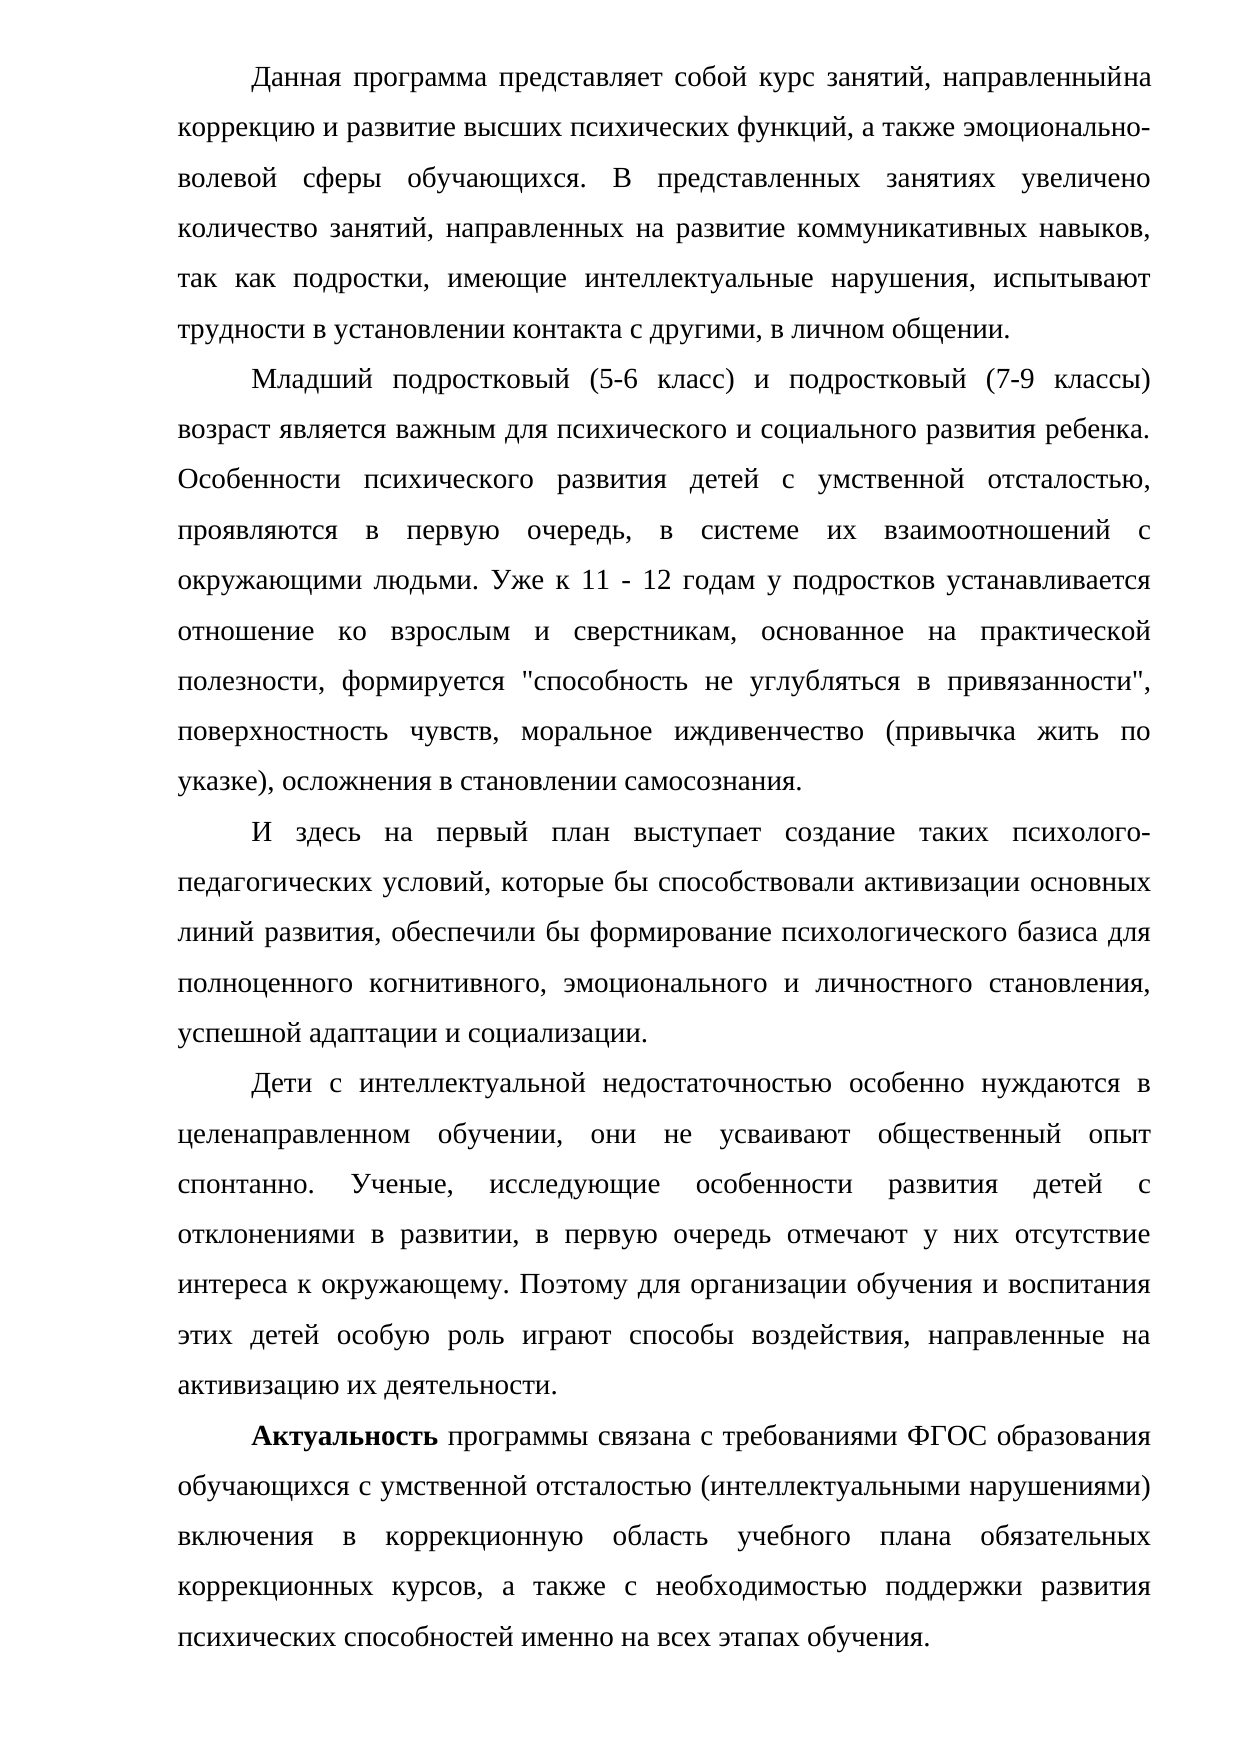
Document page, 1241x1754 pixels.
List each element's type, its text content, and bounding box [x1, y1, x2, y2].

text Данная программа представляет собой курс занятий, направленныйна коррекцию и развитие высших психических функций, а также эмоционально-волевой сферы обучающихся. В представленных занятиях увеличено количество занятий, направленных на развитие коммуникативных навыков, так как подростки, имеющие интеллектуальные нарушения, испытывают трудности в установлении контакта с другими, в личном общении. [177, 59, 1152, 344]
text Дети с интеллектуальной недостаточностью особенно нуждаются в целенаправленном обучении, они не усваивают общественный опыт спонтанно. Ученые, исследующие особенности развития детей с отклонениями в развитии, в первую очередь отмечают у них отсутствие интереса к окружающему. Поэтому для организации обучения и воспитания этих детей особую роль играют способы воздействия, направленные на активизацию их деятельности. [177, 1065, 1152, 1401]
text Младший подростковый (5-6 класс) и подростковый (7-9 классы) возраст является важным для психического и социального развития ребенка. Особенности психического развития детей с умственной отсталостью, проявляются в первую очередь, в системе их взаимоотношений с окружающими людьми. Уже к 11 - 12 годам у подростков устанавливается отношение ко взрослым и сверстникам, основанное на практической полезности, формируется "способность не углубляться в привязанности", поверхностность чувств, моральное иждивенчество (привычка жить по указке), осложнения в становлении самосознания. [177, 361, 1152, 797]
text Актуальность программы связана с требованиями ФГОС образования обучающихся с умственной отсталостью (интеллектуальными нарушениями) включения в коррекционную область учебного плана обязательных коррекционных курсов, а также с необходимостью поддержки развития психических способностей именно на всех этапах обучения. [177, 1418, 1152, 1652]
text И здесь на первый план выступает создание таких психолого-педагогических условий, которые бы способствовали активизации основных линий развития, обеспечили бы формирование психологического базиса для полноценного когнитивного, эмоционального и личностного становления, успешной адаптации и социализации. [177, 814, 1152, 1049]
